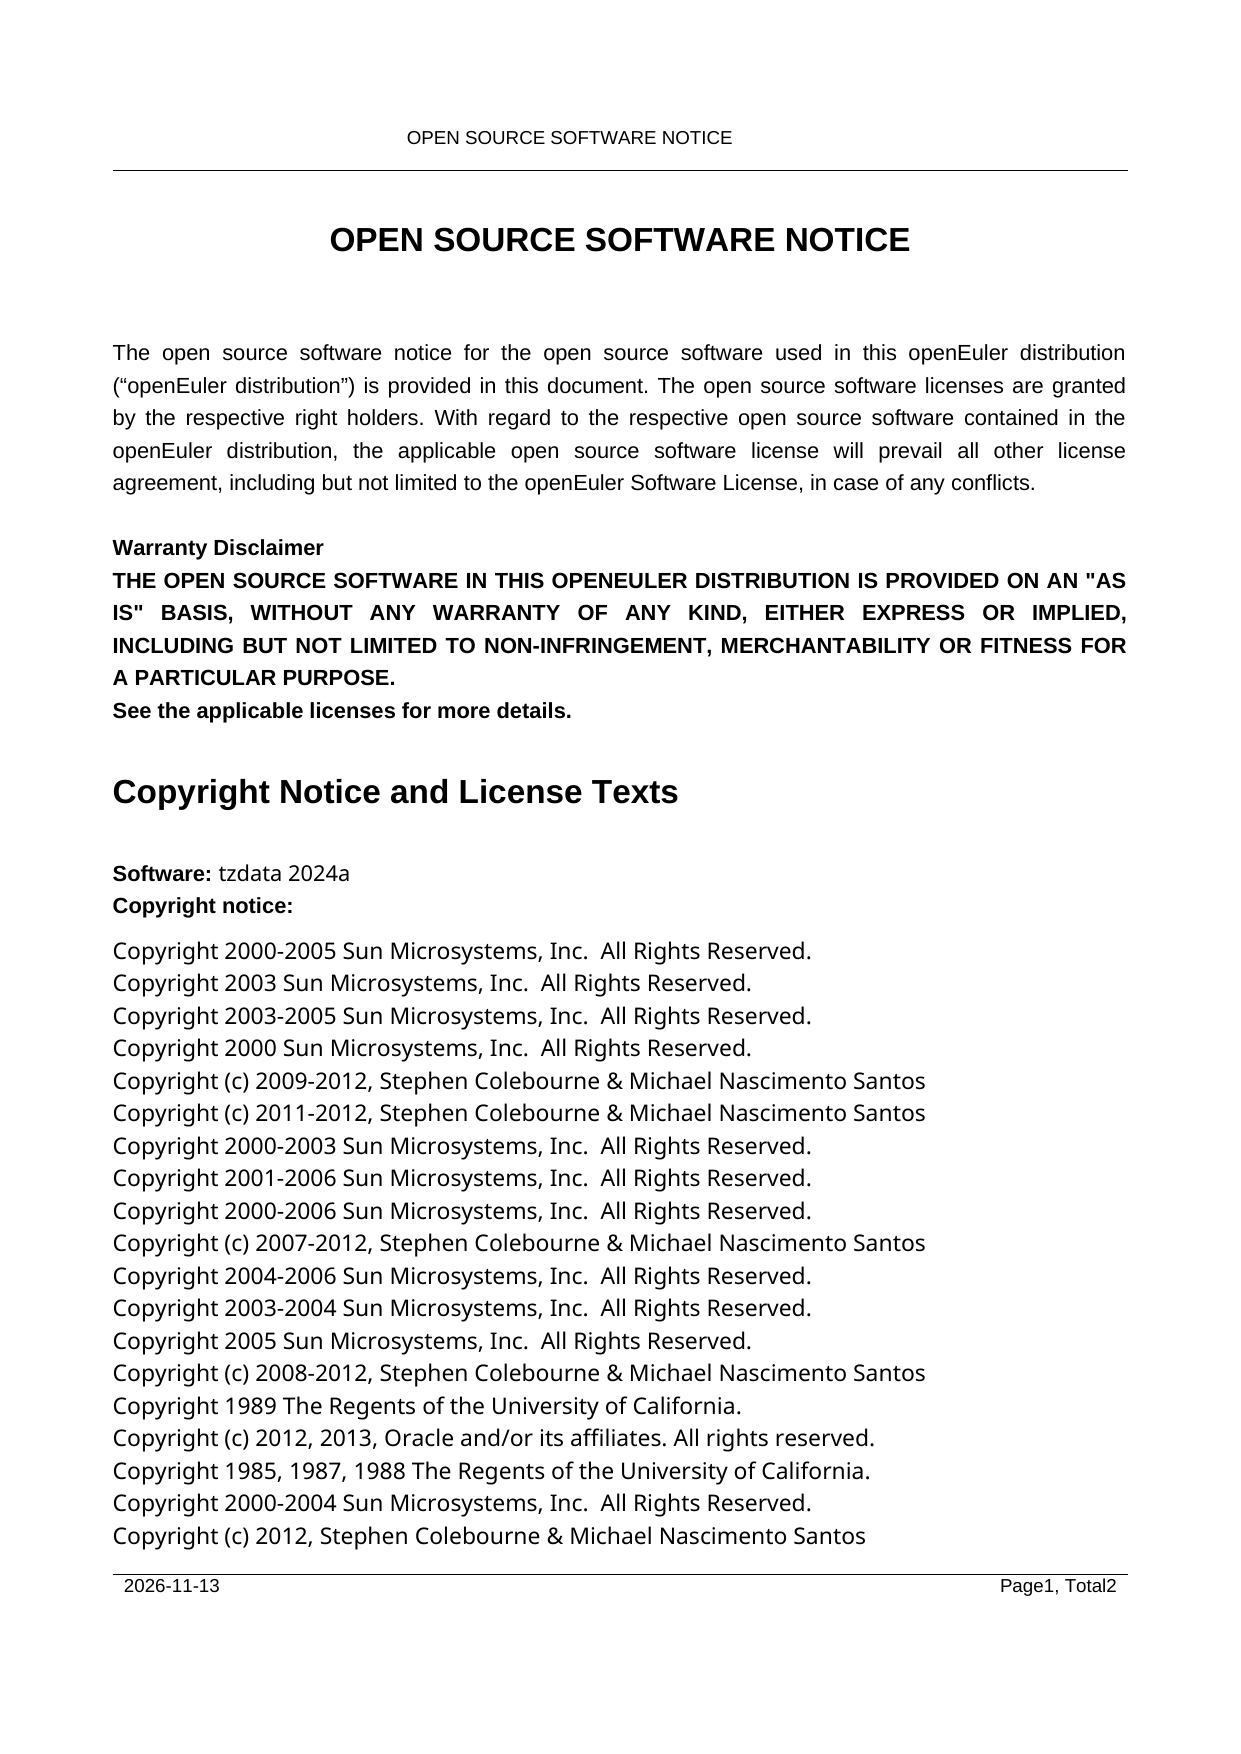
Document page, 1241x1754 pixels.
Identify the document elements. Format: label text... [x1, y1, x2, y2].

text Copyright Notice and License Texts [112, 759, 1128, 824]
text Copyright notice: [112, 889, 1128, 921]
text The open source software notice for the open source software used in this openEuler distribution (“openEuler distribution”) is provided in this document. The open source software licenses are granted by the respective right holders. With regard to the respective open source software contained in the openEuler distribution, the applicable open source software license will prevail all other license agreement, including but not limited to the openEuler Software License, in case of any conflicts. [112, 336, 1128, 499]
title Software: tzdata 2024a [112, 856, 1128, 889]
text THE OPEN SOURCE SOFTWARE IN THIS OPENEULER DISTRIBUTION IS PROVIDED ON AN "AS IS" BASIS, WITHOUT ANY WARRANTY OF ANY KIND, EITHER EXPRESS OR IMPLIED, INCLUDING BUT NOT LIMITED TO NON-INFRINGEMENT, MERCHANTABILITY OR FITNESS FOR A PARTICULAR PURPOSE. See the applicable licenses for more details. [112, 564, 1128, 726]
text Warranty Disclaimer [112, 531, 1128, 564]
text OPEN SOURCE SOFTWARE NOTICE [112, 206, 1128, 271]
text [112, 934, 1128, 1551]
